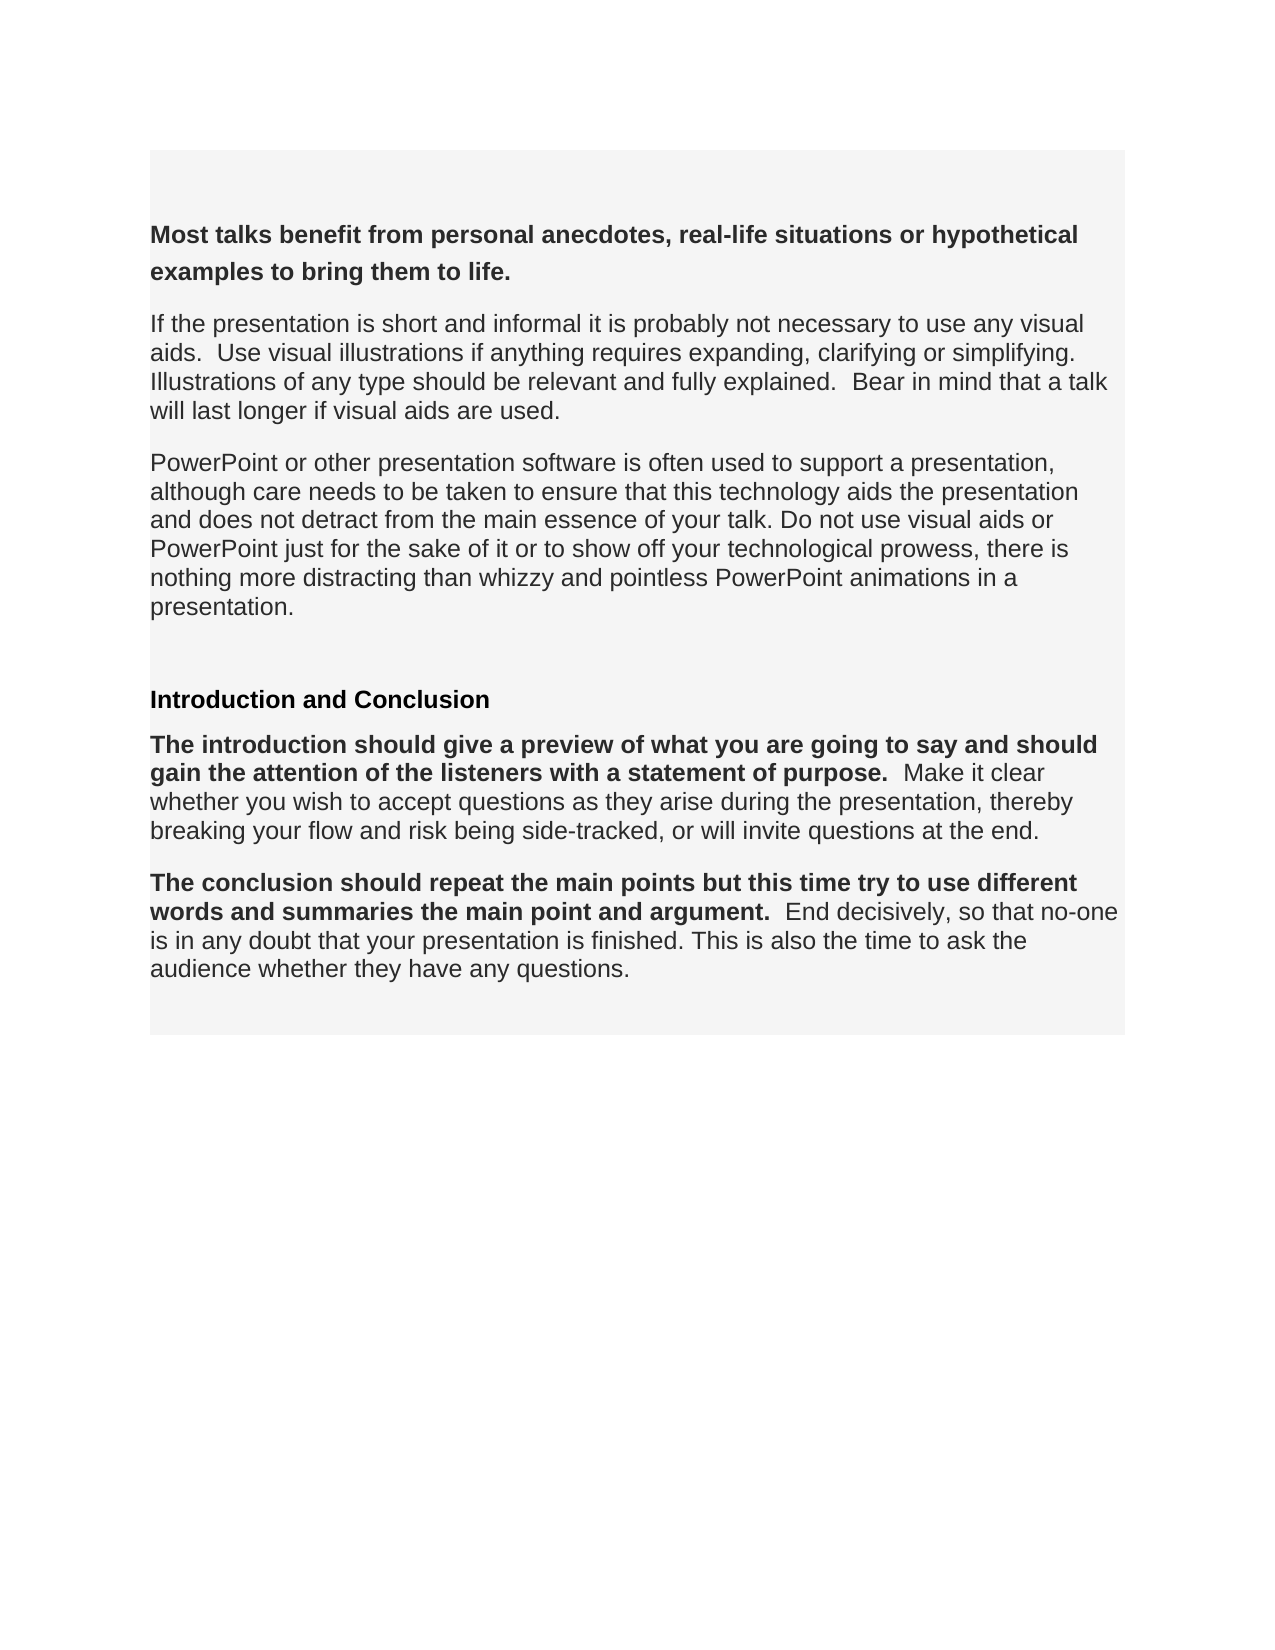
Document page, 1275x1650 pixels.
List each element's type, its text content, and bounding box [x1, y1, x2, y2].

text Most talks benefit from personal anecdotes, real-life situations or hypothetical examples to bring them to life. [150, 211, 1125, 286]
text The introduction should give a preview of what you are going to say and should gain the attention of the listeners with a statement of purpose. Make it clear whether you wish to accept questions as they arise during the presentation, thereby breaking your flow and risk being side-tracked, or will invite questions at the end. [150, 730, 1125, 845]
text The conclusion should repeat the main points but this time try to use different words and summaries the main point and argument. End decisively, so that no-one is in any doubt that your presentation is finished. This is also the time to ask the audience whether they have any questions. [150, 868, 1125, 983]
text If the presentation is short and informal it is probably not necessary to use any visual aids. Use visual illustrations if anything requires expanding, clarifying or simplifying. Illustrations of any type should be relevant and fully explained. Bear in mind that a talk will last longer if visual aids are used. [150, 309, 1125, 424]
subtitle Introduction and Conclusion [150, 652, 1125, 714]
text PowerPoint or other presentation software is often used to support a presentation, although care needs to be taken to ensure that this technology aids the presentation and does not detract from the main essence of your talk. Do not use visual aids or PowerPoint just for the sake of it or to show off your technological prowess, there is nothing more distracting than whizzy and pointless PowerPoint animations in a presentation. [150, 448, 1125, 620]
